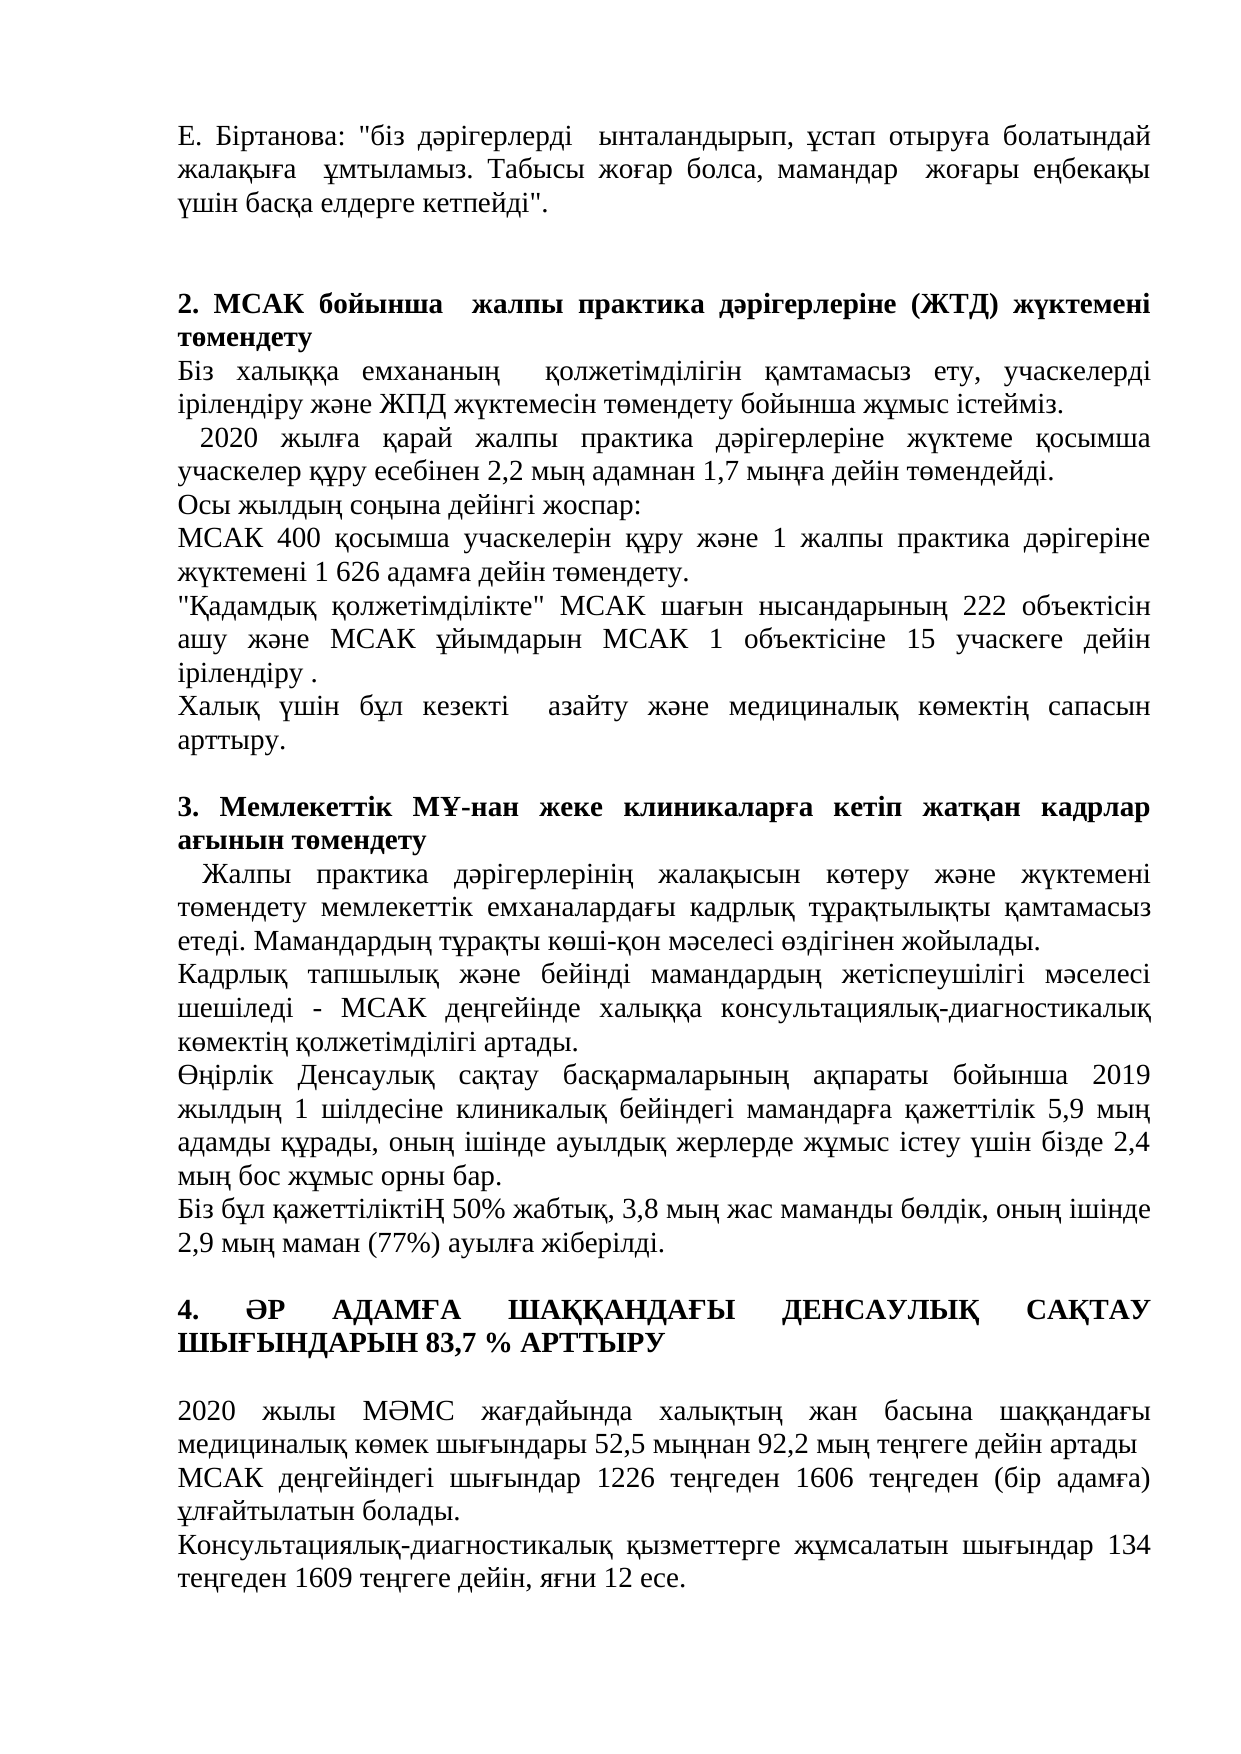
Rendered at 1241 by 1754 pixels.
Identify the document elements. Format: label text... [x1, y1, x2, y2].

text Халық үшін бұл кезекті азайту және медициналық көмектің сапасын арттыру. [177, 688, 1152, 755]
text Осы жылдың соңына дейінгі жоспар: [177, 487, 1152, 521]
text Кадрлық тапшылық және бейінді мамандардың жетіспеушілігі мәселесі шешіледі - МСАК деңгейінде халыққа консультациялық-диагностикалық көмектің қолжетімділігі артады. [177, 957, 1152, 1057]
text 2020 жылы МӘМС жағдайында халықтың жан басына шаққандағы медициналық көмек шығындары 52,5 мыңнан 92,2 мың теңгеге дейін артады [177, 1393, 1152, 1460]
text Консультациялық-диагностикалық қызметтерге жұмсалатын шығындар 134 теңгеден 1609 теңгеге дейін, яғни 12 есе. [177, 1527, 1152, 1594]
text Өңірлік Денсаулық сақтау басқармаларының ақпараты бойынша 2019 жылдың 1 шілдесіне клиникалық бейіндегі мамандарға қажеттілік 5,9 мың адамды құрады, оның ішінде ауылдық жерлерде жұмыс істеу үшін бізде 2,4 мың бос жұмыс орны бар. [177, 1057, 1152, 1191]
text Біз бұл қажеттіліктіҢ 50% жабтық, 3,8 мың жас маманды бөлдік, оның ішінде 2,9 мың маман (77%) ауылға жіберілді. [177, 1191, 1152, 1258]
text 3. Мемлекеттік МҰ-нан жеке клиникаларға кетіп жатқан кадрлар ағынын төмендету [177, 789, 1152, 856]
text Жалпы практика дәрігерлерінің жалақысын көтеру және жүктемені төмендету мемлекеттік емханалардағы кадрлық тұрақтылықты қамтамасыз етеді. Мамандардың тұрақты көші-қон мәселесі өздігінен жойылады. [177, 856, 1152, 957]
text 2020 жылға қарай жалпы практика дәрігерлеріне жүктеме қосымша учаскелер құру есебінен 2,2 мың адамнан 1,7 мыңға дейін төмендейді. [177, 420, 1152, 487]
text Е. Біртанова: "біз дәрігерлерді ынталандырып, ұстап отыруға болатындай жалақыға ұмтыламыз. Табысы жоғар болса, мамандар жоғары еңбекақы үшін басқа елдерге кетпейді". [177, 118, 1152, 219]
text МСАК 400 қосымша учаскелерін құру және 1 жалпы практика дәрігеріне жүктемені 1 626 адамға дейін төмендету. [177, 521, 1152, 588]
text Біз халыққа емхананың қолжетімділігін қамтамасыз ету, учаскелерді ірілендіру және ЖПД жүктемесін төмендету бойынша жұмыс істейміз. [177, 353, 1152, 420]
text "Қадамдық қолжетімділікте" МСАК шағын нысандарының 222 объектісін ашу және МСАК ұйымдарын МСАК 1 объектісіне 15 учаскеге дейін ірілендіру . [177, 588, 1152, 688]
text МСАК деңгейіндегі шығындар 1226 теңгеден 1606 теңгеден (бір адамға) ұлғайтылатын болады. [177, 1460, 1152, 1527]
text 4. ӘР АДАМҒА ШАҚҚАНДАҒЫ ДЕНСАУЛЫҚ САҚТАУ ШЫҒЫНДАРЫН 83,7 % АРТТЫРУ [177, 1292, 1152, 1359]
text 2. МСАК бойынша жалпы практика дәрігерлеріне (ЖТД) жүктемені төмендету [177, 286, 1152, 353]
